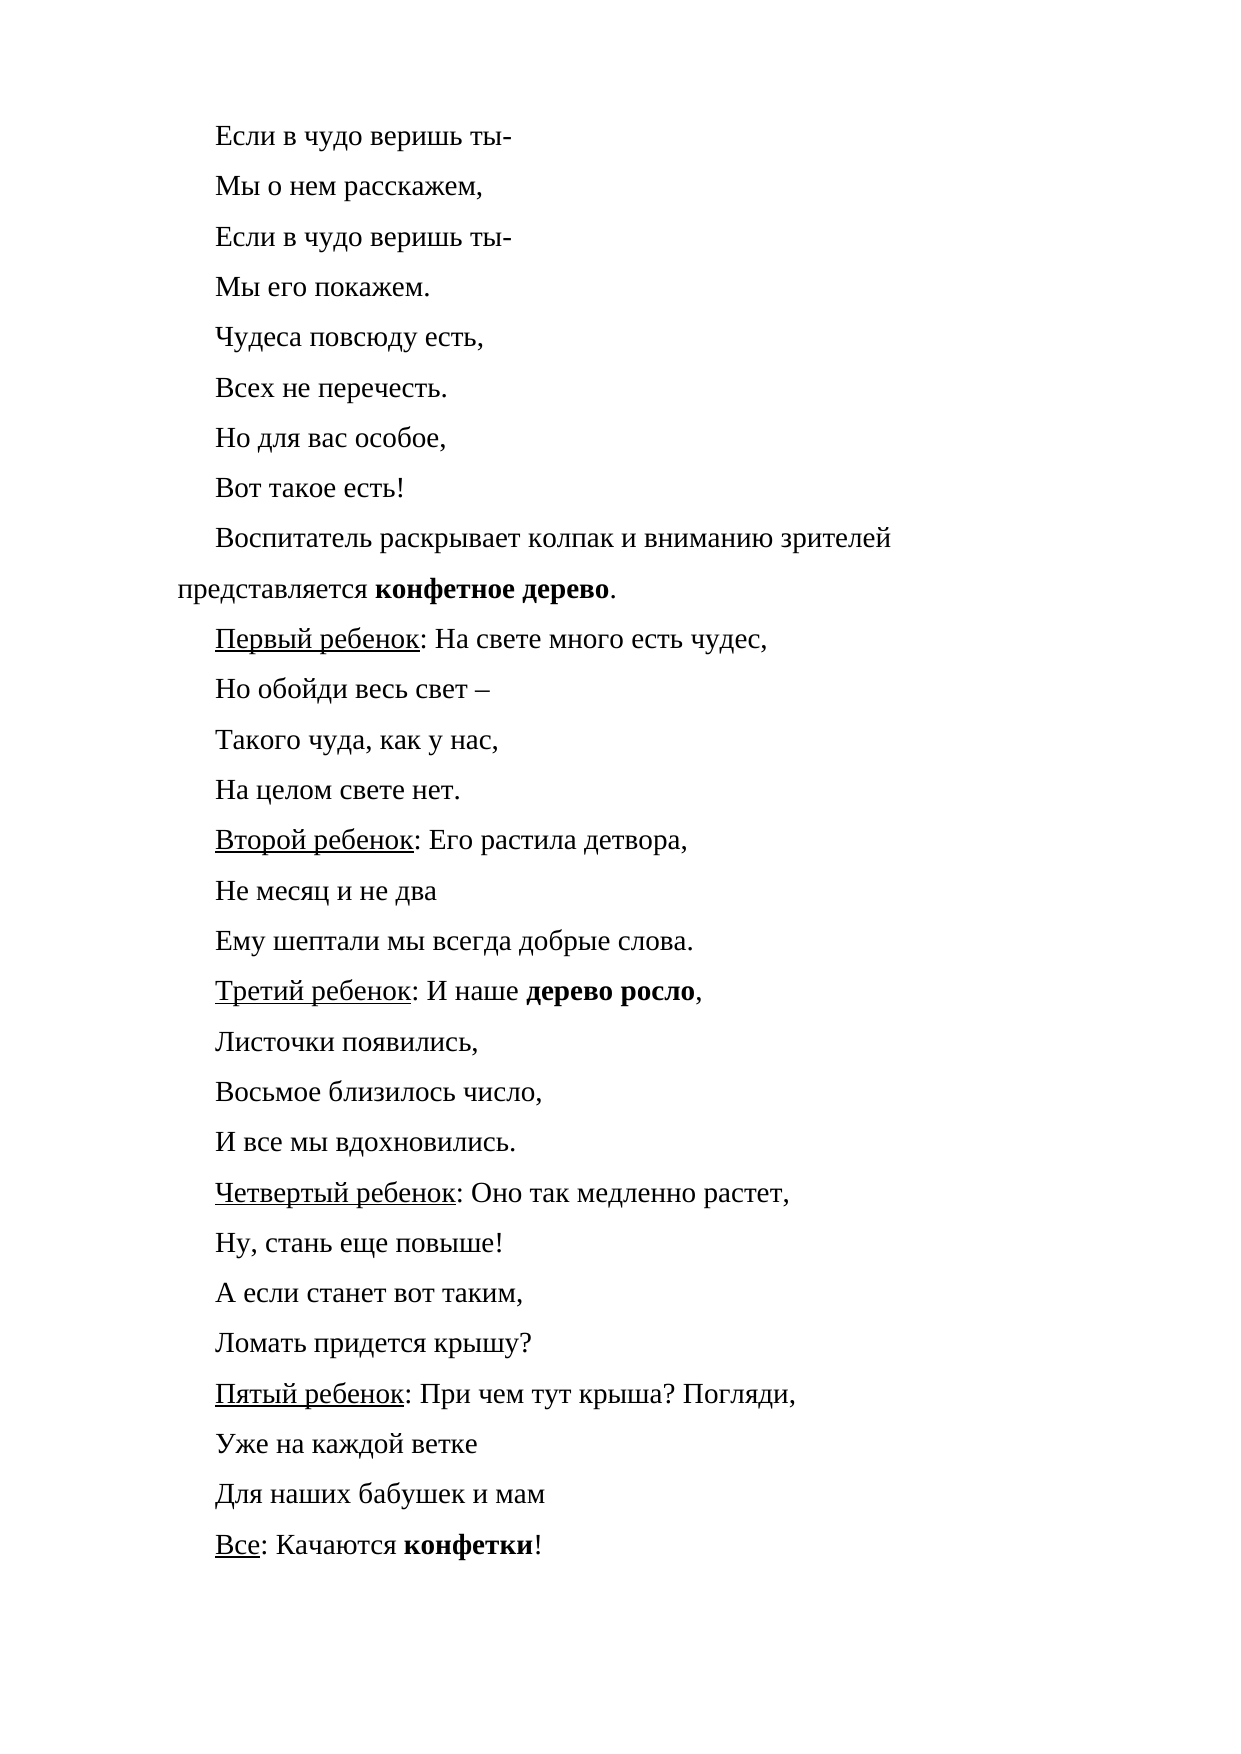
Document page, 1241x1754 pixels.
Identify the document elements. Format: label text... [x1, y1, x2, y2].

text Листочки появились, [177, 1024, 1152, 1057]
text Если в чудо веришь ты- [177, 118, 1152, 152]
text Воспитатель раскрывает колпак и вниманию зрителей представляется конфетное дерево. [177, 521, 1152, 604]
text Мы о нем расскажем, [177, 168, 1152, 202]
text Ломать придется крышу? [177, 1326, 1152, 1359]
text Но для вас особое, [177, 420, 1152, 453]
text Для наших бабушек и мам [177, 1477, 1152, 1510]
text Третий ребенок: И наше дерево росло, [177, 973, 1152, 1007]
text Уже на каждой ветке [177, 1426, 1152, 1460]
text Такого чуда, как у нас, [177, 722, 1152, 755]
text Ну, стань еще повыше! [177, 1225, 1152, 1258]
text Если в чудо веришь ты- [177, 219, 1152, 252]
text Второй ребенок: Его растила детвора, [177, 822, 1152, 856]
text Все: Качаются конфетки! [177, 1527, 1152, 1560]
text Не месяц и не два [177, 873, 1152, 906]
text На целом свете нет. [177, 772, 1152, 806]
text А если станет вот таким, [177, 1275, 1152, 1309]
text Мы его покажем. [177, 269, 1152, 303]
text Всех не перечесть. [177, 370, 1152, 403]
text Но обойди весь свет – [177, 672, 1152, 705]
text Первый ребенок: На свете много есть чудес, [177, 621, 1152, 655]
text Чудеса повсюду есть, [177, 319, 1152, 353]
text Ему шептали мы всегда добрые слова. [177, 923, 1152, 957]
text Четвертый ребенок: Оно так медленно растет, [177, 1175, 1152, 1208]
text И все мы вдохновились. [177, 1124, 1152, 1158]
text Пятый ребенок: При чем тут крыша? Погляди, [177, 1376, 1152, 1409]
text Вот такое есть! [177, 470, 1152, 504]
text Восьмое близилось число, [177, 1074, 1152, 1108]
